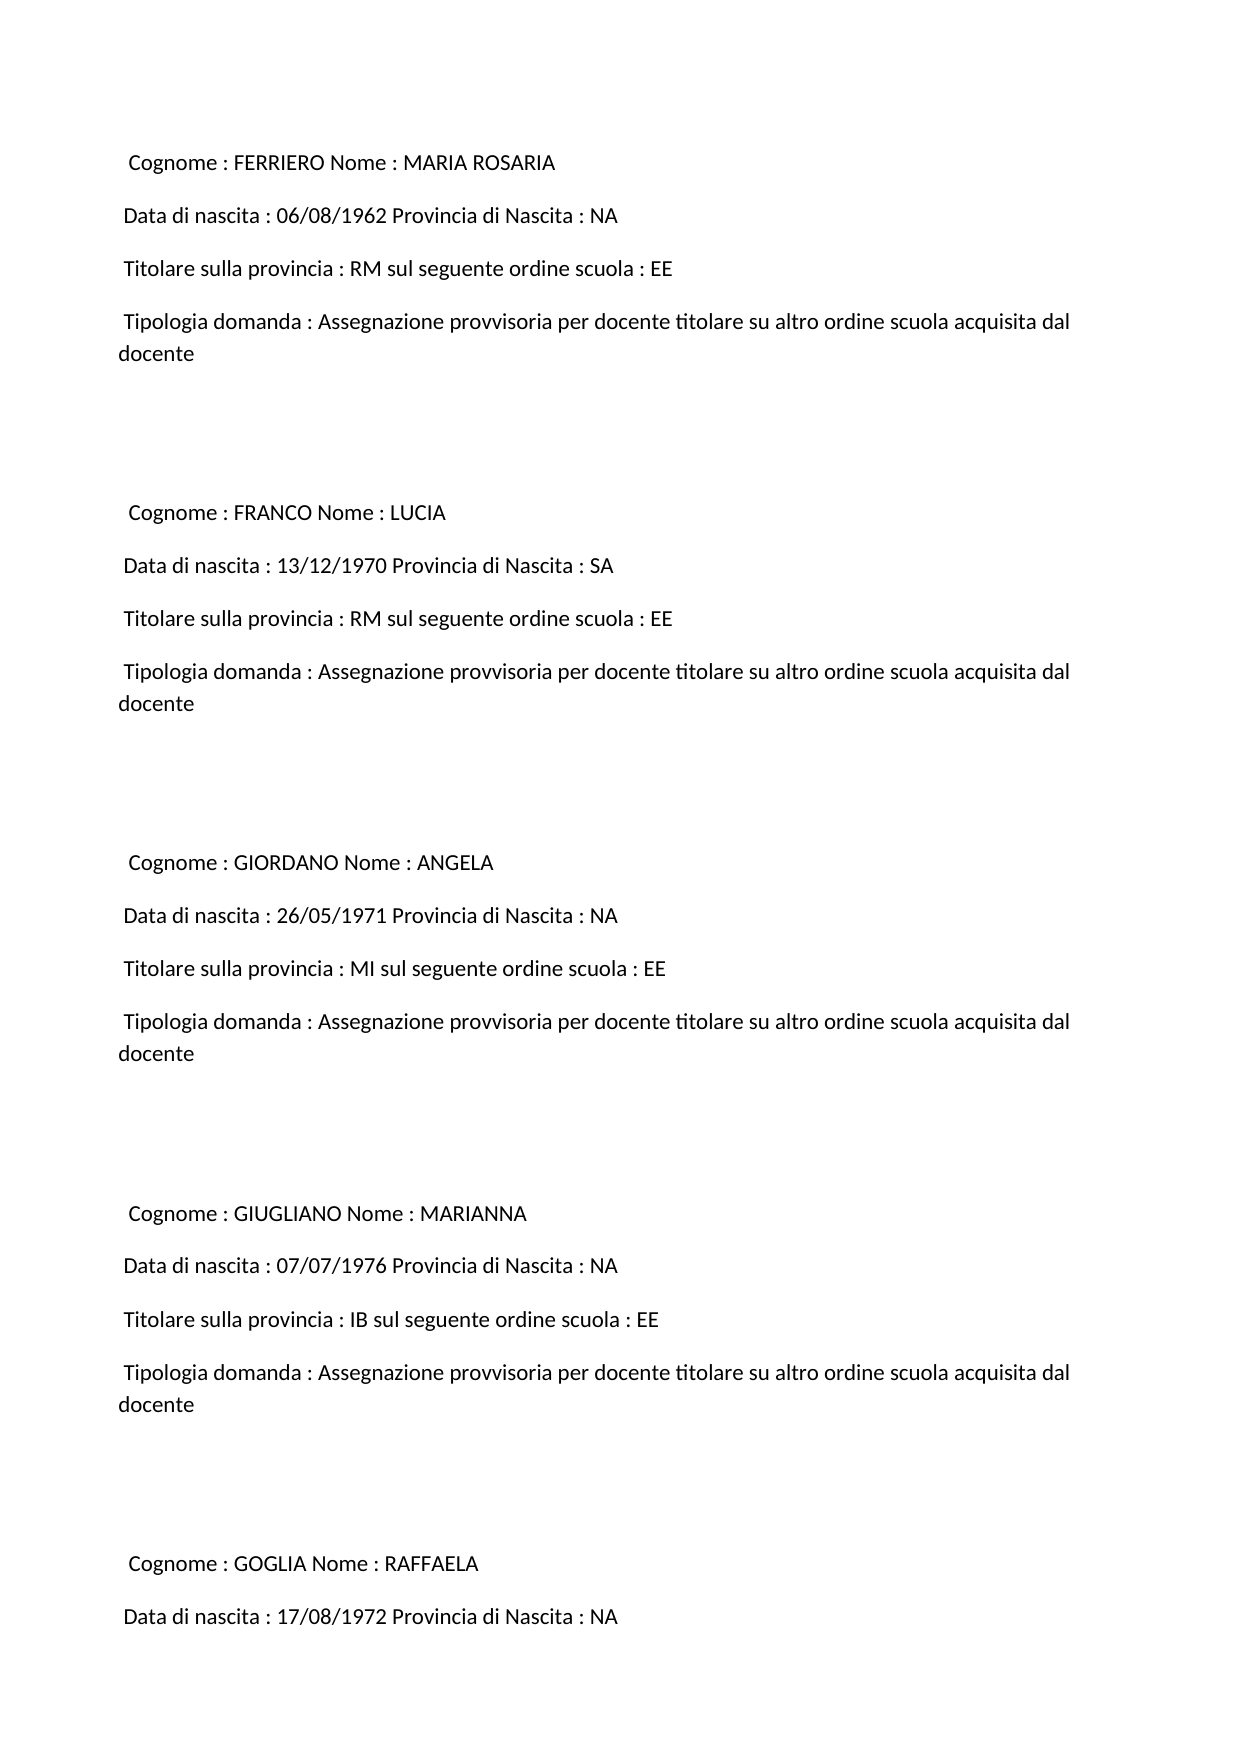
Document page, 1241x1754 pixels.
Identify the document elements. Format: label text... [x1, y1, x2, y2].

text Data di nascita : 13/12/1970 Provincia di Nascita : SA [118, 551, 1122, 579]
text Data di nascita : 06/08/1962 Provincia di Nascita : NA [118, 201, 1122, 229]
text Titolare sulla provincia : RM sul seguente ordine scuola : EE [118, 604, 1122, 632]
text Data di nascita : 17/08/1972 Provincia di Nascita : NA [118, 1602, 1122, 1630]
text Data di nascita : 26/05/1971 Provincia di Nascita : NA [118, 901, 1122, 929]
text Tipologia domanda : Assegnazione provvisoria per docente titolare su altro ordine scuola acquisita dal docente [118, 307, 1122, 367]
text Tipologia domanda : Assegnazione provvisoria per docente titolare su altro ordine scuola acquisita dal docente [118, 657, 1122, 717]
text Cognome : GIUGLIANO Nome : MARIANNA [118, 1199, 1122, 1227]
text Cognome : GOGLIA Nome : RAFFAELA [118, 1549, 1122, 1577]
text Tipologia domanda : Assegnazione provvisoria per docente titolare su altro ordine scuola acquisita dal docente [118, 1007, 1122, 1068]
text Titolare sulla provincia : IB sul seguente ordine scuola : EE [118, 1305, 1122, 1333]
text Titolare sulla provincia : MI sul seguente ordine scuola : EE [118, 954, 1122, 982]
text Data di nascita : 07/07/1976 Provincia di Nascita : NA [118, 1252, 1122, 1280]
text Cognome : FRANCO Nome : LUCIA [118, 498, 1122, 526]
text Cognome : GIORDANO Nome : ANGELA [118, 848, 1122, 876]
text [118, 1358, 1122, 1418]
text Cognome : FERRIERO Nome : MARIA ROSARIA [118, 148, 1122, 176]
text Titolare sulla provincia : RM sul seguente ordine scuola : EE [118, 254, 1122, 282]
